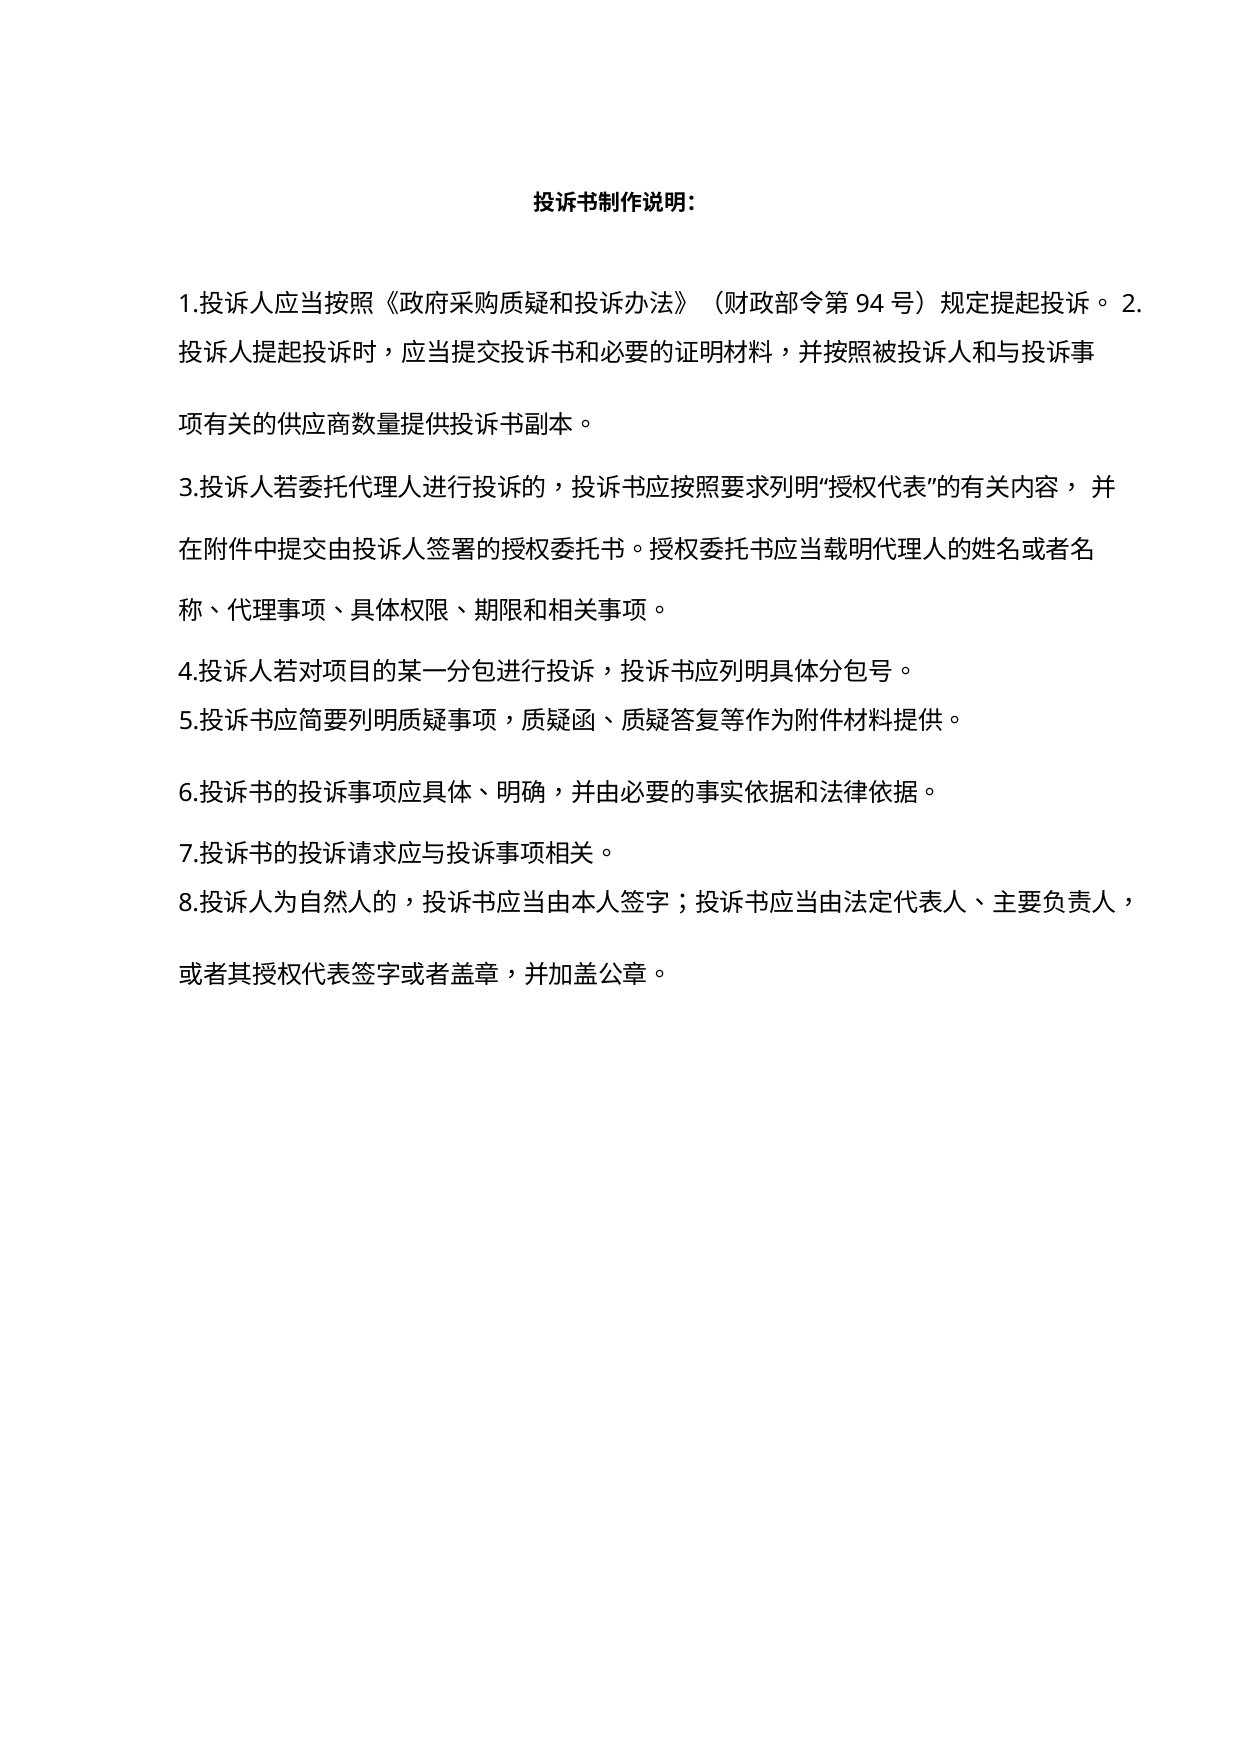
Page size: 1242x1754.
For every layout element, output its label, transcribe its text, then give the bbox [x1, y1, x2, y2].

text 8.投诉人为自然人的，投诉书应当由本人签字；投诉书应当由法定代表人、主要负责人， [178, 899, 1167, 959]
text 3.投诉人若委托代理人进行投诉的，投诉书应按照要求列明“授权代表”的有关内容， 并在附件中提交由投诉人签署的授权委托书。授权委托书应当载明代理人的姓名或者名 [178, 469, 1120, 566]
text 项有关的供应商数量提供投诉书副本。 [178, 408, 1167, 439]
text 6.投诉书的投诉事项应具体、明确，并由必要的事实依据和法律依据。 [178, 777, 1167, 808]
text 5.投诉书应简要列明质疑事项，质疑函、质疑答复等作为附件材料提供。 [178, 717, 1167, 777]
text 1.投诉人应当按照《政府采购质疑和投诉办法》（财政部令第 94 号）规定提起投诉。 2. [178, 287, 1167, 318]
text 7.投诉书的投诉请求应与投诉事项相关。 [178, 838, 1167, 869]
text 或者其授权代表签字或者盖章，并加盖公章。 [178, 959, 1167, 990]
text 投诉人提起投诉时，应当提交投诉书和必要的证明材料，并按照被投诉人和与投诉事 [178, 348, 1167, 408]
text 称、代理事项、具体权限、期限和相关事项。 [178, 595, 1167, 626]
text 4.投诉人若对项目的某一分包进行投诉，投诉书应列明具体分包号。 [178, 656, 1167, 687]
text 投诉书制作说明： [533, 178, 1167, 217]
